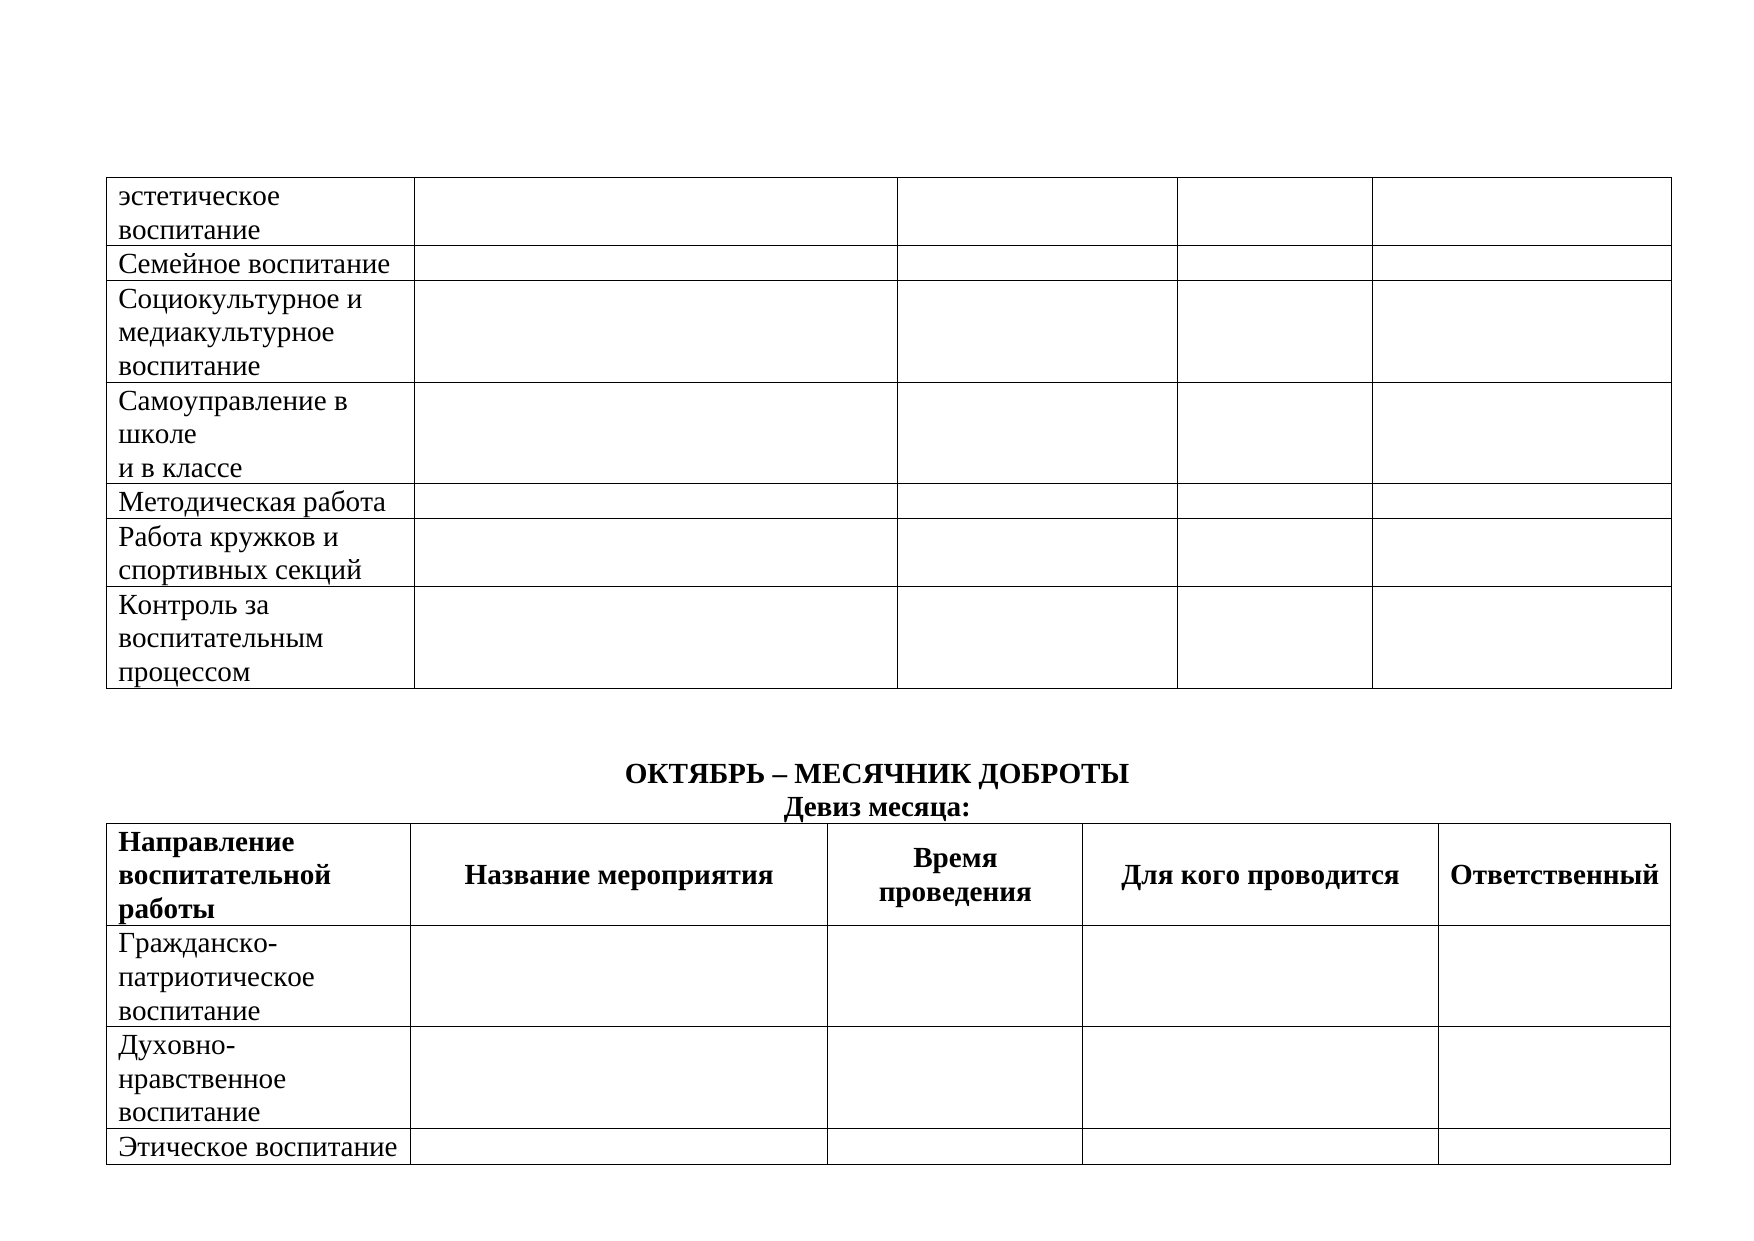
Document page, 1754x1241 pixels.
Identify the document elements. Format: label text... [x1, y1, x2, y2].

table_cell [1178, 383, 1372, 483]
table_cell [1373, 178, 1671, 245]
table_cell [1178, 246, 1372, 280]
table_header Для кого проводится [1083, 824, 1438, 924]
table_cell Семейное воспитание [107, 246, 414, 280]
table_cell [1439, 1129, 1670, 1164]
table_cell [898, 281, 1177, 382]
table_cell [1373, 383, 1671, 483]
table_cell [1178, 178, 1372, 245]
text ОКТЯБРЬ – МЕСЯЧНИК ДОБРОТЫ [118, 756, 1636, 789]
table_header Направление воспитательной работы [107, 824, 410, 924]
table_cell Социокультурное и медиакультурное воспитание [107, 281, 414, 382]
table_cell [828, 1129, 1082, 1164]
table_cell [411, 926, 827, 1026]
table_cell [898, 484, 1177, 518]
table_cell Контроль за воспитательным процессом [107, 587, 414, 688]
table_cell [828, 1027, 1082, 1128]
table_cell [415, 246, 897, 280]
table_cell [898, 519, 1177, 586]
table_cell [1178, 519, 1372, 586]
table_cell [1439, 1027, 1670, 1128]
table_cell [1083, 1027, 1438, 1128]
table_cell [1373, 519, 1671, 586]
table_cell Самоуправление в школе и в классе [107, 383, 414, 483]
table_cell [415, 484, 897, 518]
table_header Название мероприятия [411, 824, 827, 924]
table_cell [1083, 1129, 1438, 1164]
table_header Время проведения [828, 824, 1082, 924]
table_cell [1373, 281, 1671, 382]
table_cell [411, 1129, 827, 1164]
table_cell [898, 246, 1177, 280]
table_cell [898, 383, 1177, 483]
table_cell [1373, 587, 1671, 688]
table_cell [415, 587, 897, 688]
table_cell [1178, 281, 1372, 382]
table_cell [1178, 587, 1372, 688]
table_cell Методическая работа [107, 484, 414, 518]
table_cell Духовно-нравственное воспитание [107, 1027, 410, 1128]
table_cell [1439, 926, 1670, 1026]
table_cell [415, 383, 897, 483]
table_cell Гражданско-патриотическое воспитание [107, 926, 410, 1026]
table_cell [828, 926, 1082, 1026]
table_cell Работа кружков и спортивных секций [107, 519, 414, 586]
table_cell [898, 178, 1177, 245]
table_header Ответственный [1439, 824, 1670, 924]
table_cell [411, 1027, 827, 1128]
text Девиз месяца: [118, 789, 1636, 823]
table_cell [1373, 246, 1671, 280]
table_cell [1373, 484, 1671, 518]
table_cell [107, 178, 414, 245]
table_cell [1083, 926, 1438, 1026]
table_cell [415, 519, 897, 586]
table_cell [898, 587, 1177, 688]
table_cell Этическое воспитание [107, 1129, 410, 1164]
table_cell [415, 281, 897, 382]
table_cell [1178, 484, 1372, 518]
table_cell [415, 178, 897, 245]
